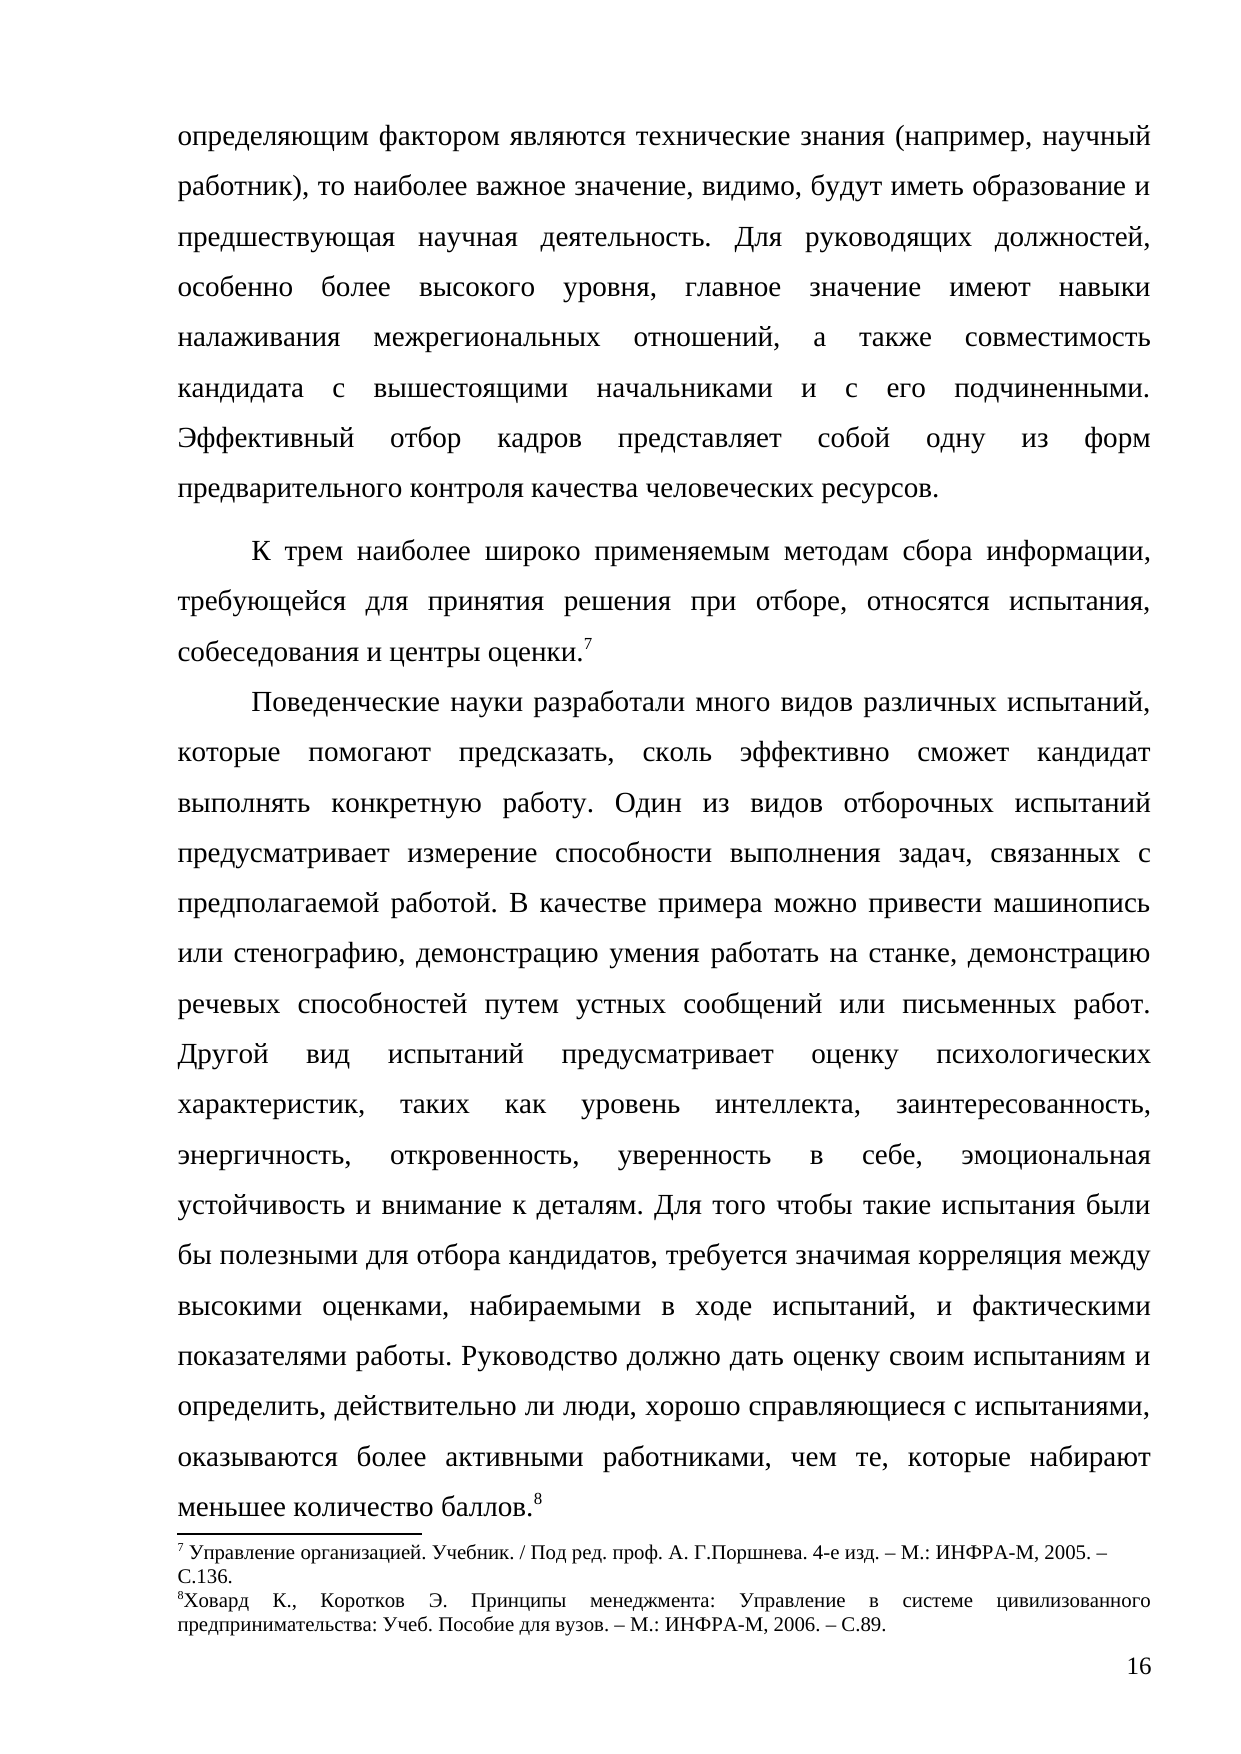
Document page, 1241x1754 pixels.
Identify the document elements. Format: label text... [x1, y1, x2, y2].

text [177, 118, 1152, 504]
text Поведенческие науки разработали много видов различных испытаний, которые помогают предсказать, сколь эффективно сможет кандидат выполнять конкретную работу. Один из видов отборочных испытаний предусматривает измерение способности выполнения задач, связанных с предполагаемой работой. В качестве примера можно привести машинопись или стенографию, демонстрацию умения работать на станке, демонстрацию речевых способностей путем устных сообщений или письменных работ. Другой вид испытаний предусматривает оценку психологических характеристик, таких как уровень интеллекта, заинтересованность, энергичность, откровенность, уверенность в себе, эмоциональная устойчивость и внимание к деталям. Для того чтобы такие испытания были бы полезными для отбора кандидатов, требуется значимая корреляция между высокими оценками, набираемыми в ходе испытаний, и фактическими показателями работы. Руководство должно дать оценку своим испытаниям и определить, действительно ли люди, хорошо справляющиеся с испытаниями, оказываются более активными работниками, чем те, которые набирают меньшее количество баллов. [177, 684, 1152, 1523]
text К трем наиболее широко применяемым методам сбора информации, требующейся для принятия решения при отборе, относятся испытания, собеседования и центры оценки. [177, 533, 1152, 667]
